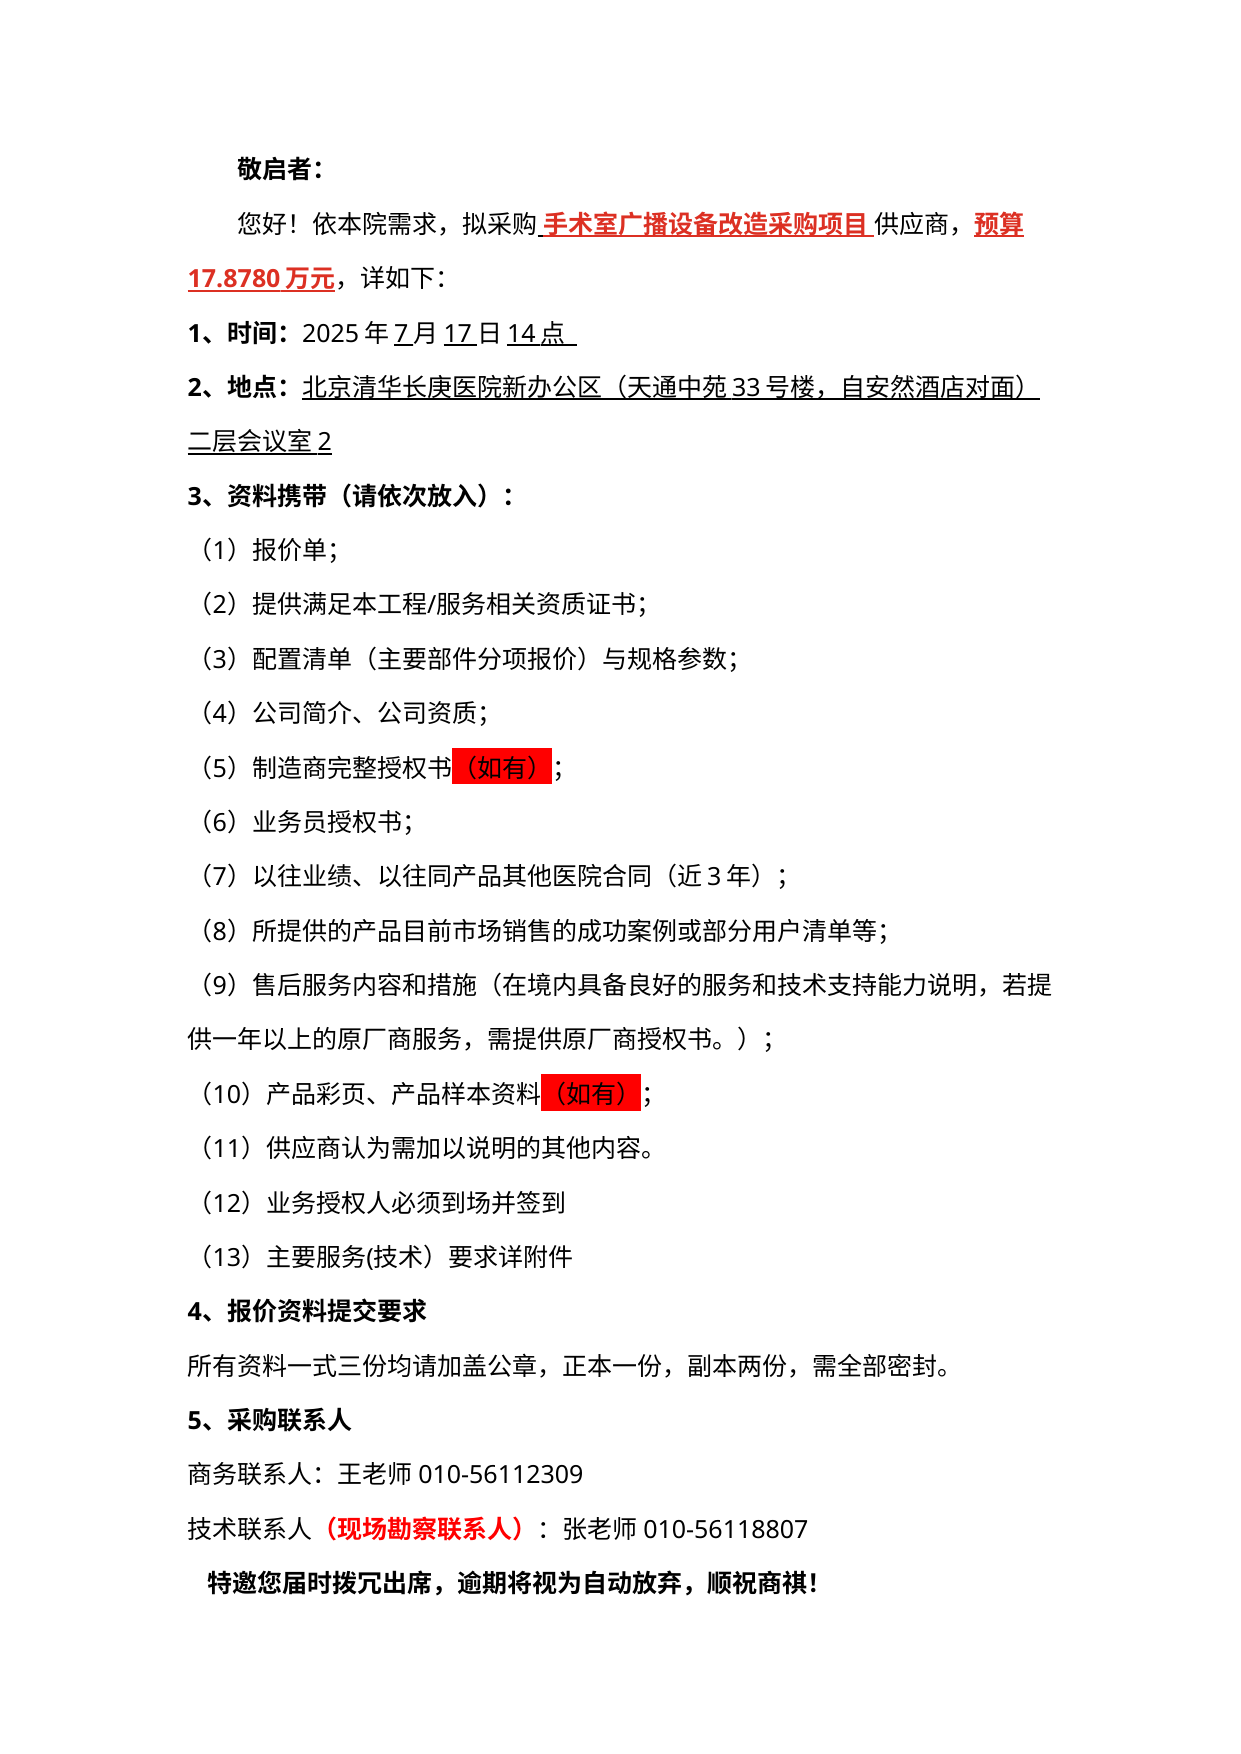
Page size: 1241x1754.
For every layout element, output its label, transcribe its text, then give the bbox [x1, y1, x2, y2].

text 敬启者： [187, 150, 1053, 186]
list 特邀您届时拨冗出席，逾期将视为自动放弃，顺祝商祺！ [187, 1564, 1053, 1600]
list 配置清单（主要部件分项报价）与规格参数； [187, 639, 1053, 676]
list 以往业绩、以往同产品其他医院合同（近3年）； [187, 857, 1053, 893]
list 地点：北京清华长庚医院新办公区（天通中苑33号楼，自安然酒店对面）二层会议室2 [187, 367, 1053, 458]
list 公司简介、公司资质； [187, 694, 1053, 730]
list 业务授权人必须到场并签到 [187, 1183, 1053, 1219]
list 时间：2025年7月17日14点 [187, 313, 1053, 349]
text 您好！依本院需求，拟采购 手术室广播设备改造采购项目 供应商，预算17.8780万元，详如下： [187, 204, 1053, 295]
list 技术联系人（现场勘察联系人）：张老师 010-56118807 [187, 1509, 1053, 1546]
list 产品彩页、产品样本资料（如有）； [641, 1074, 1053, 1111]
list 制造商完整授权书（如有）； [187, 748, 452, 784]
list 业务员授权书； [187, 802, 1053, 839]
list 提供满足本工程/服务相关资质证书； [187, 585, 1053, 621]
list 主要服务(技术）要求详附件 [187, 1237, 1053, 1274]
list 所提供的产品目前市场销售的成功案例或部分用户清单等； [187, 911, 1053, 947]
list 报价资料提交要求 [187, 1292, 1053, 1328]
list 供应商认为需加以说明的其他内容。 [187, 1129, 1053, 1165]
list 产品彩页、产品样本资料（如有）； [187, 1074, 541, 1111]
list 商务联系人：王老师 010-56112309 [187, 1455, 1053, 1491]
list 采购联系人 [187, 1401, 1053, 1437]
list 资料携带（请依次放入）： [187, 476, 1053, 512]
list 制造商完整授权书（如有）； [552, 748, 1053, 784]
list 所有资料一式三份均请加盖公章，正本一份，副本两份，需全部密封。 [187, 1346, 1053, 1382]
list 售后服务内容和措施（在境内具备良好的服务和技术支持能力说明，若提供一年以上的原厂商服务，需提供原厂商授权书。）； [187, 966, 1053, 1056]
list 报价单； [187, 531, 1053, 567]
